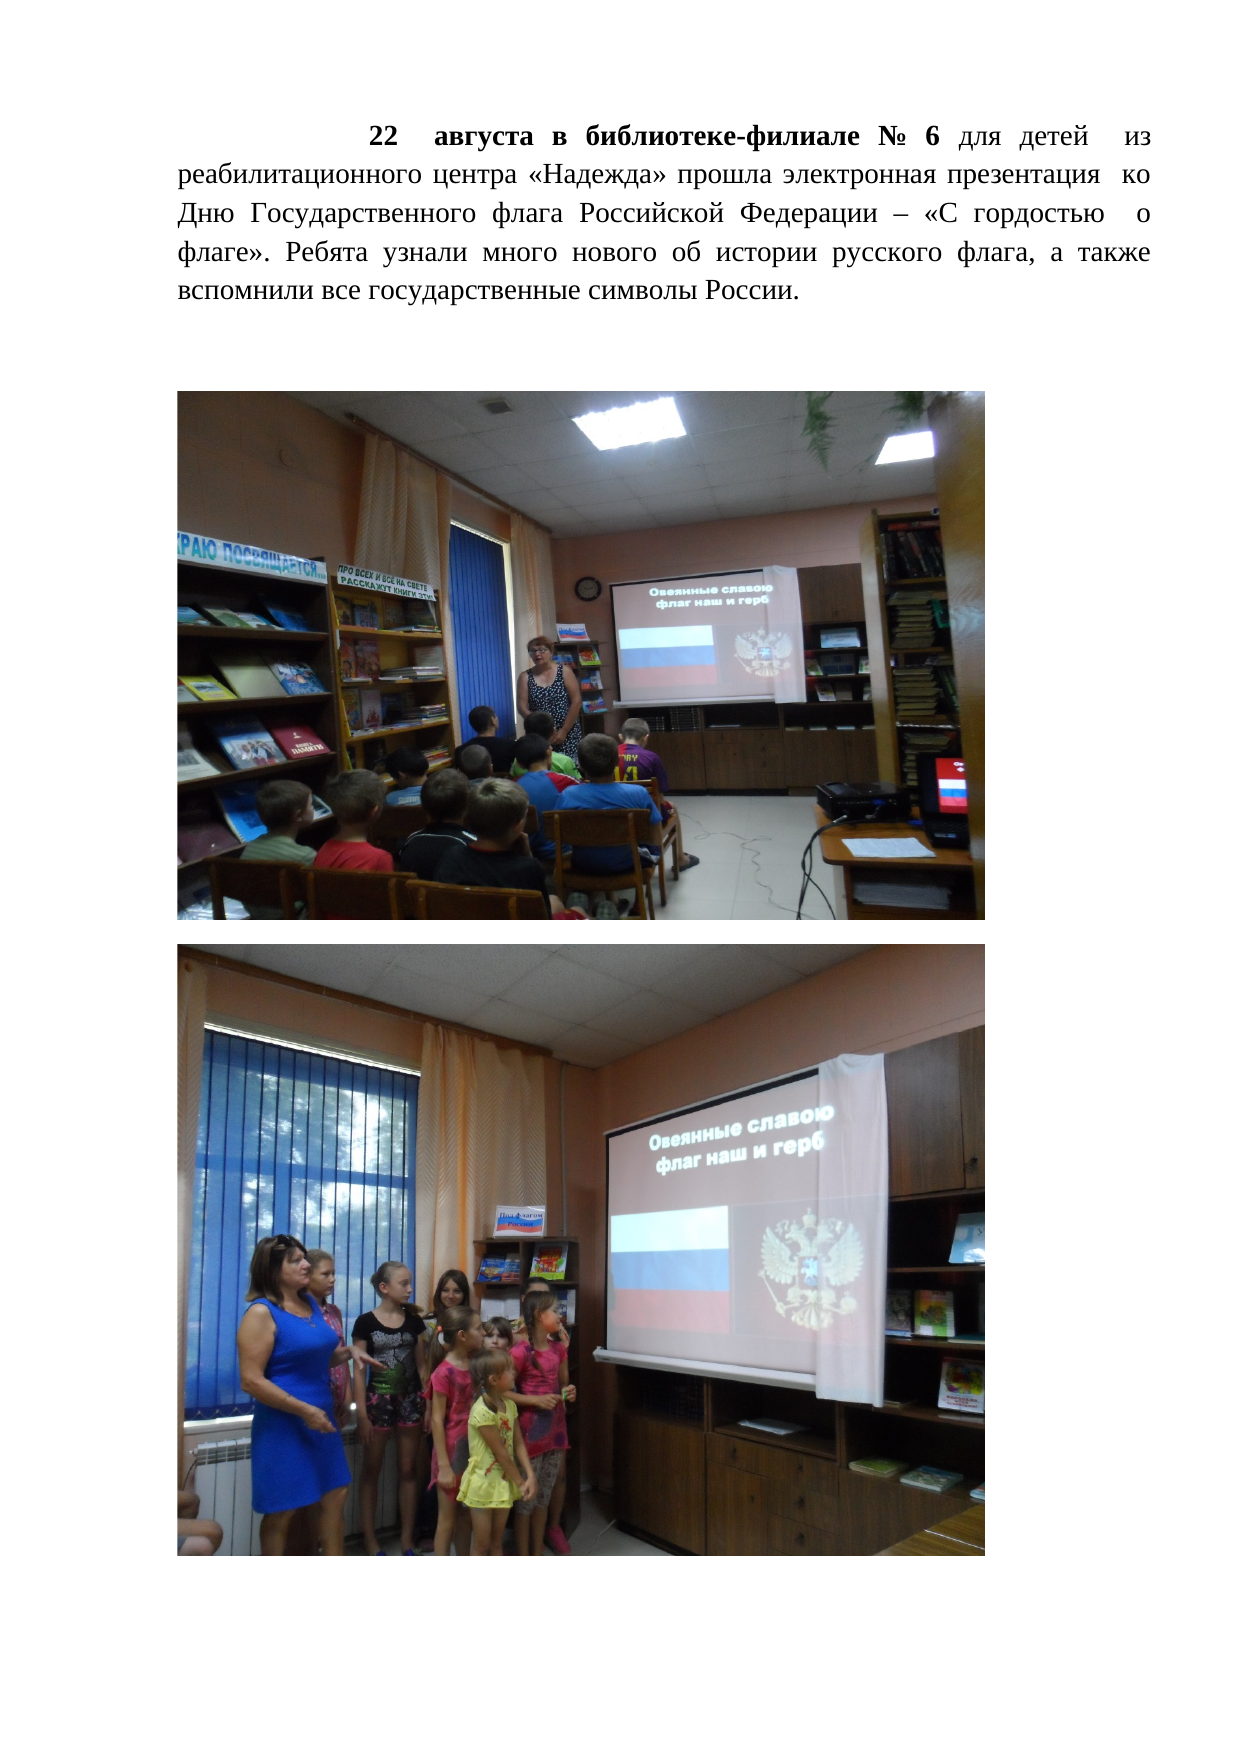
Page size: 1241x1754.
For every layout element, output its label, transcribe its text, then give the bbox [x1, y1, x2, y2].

picture [177, 944, 985, 1556]
picture [177, 391, 985, 920]
text 22 августа в библиотеке-филиале № 6 для детей из реабилитационного центра «Надежда» прошла электронная презентация ко Дню Государственного флага Российской Федерации – «С гордостью о флаге». Ребята узнали много нового об истории русского флага, а также вспомнили все государственные символы России. [177, 118, 1152, 306]
